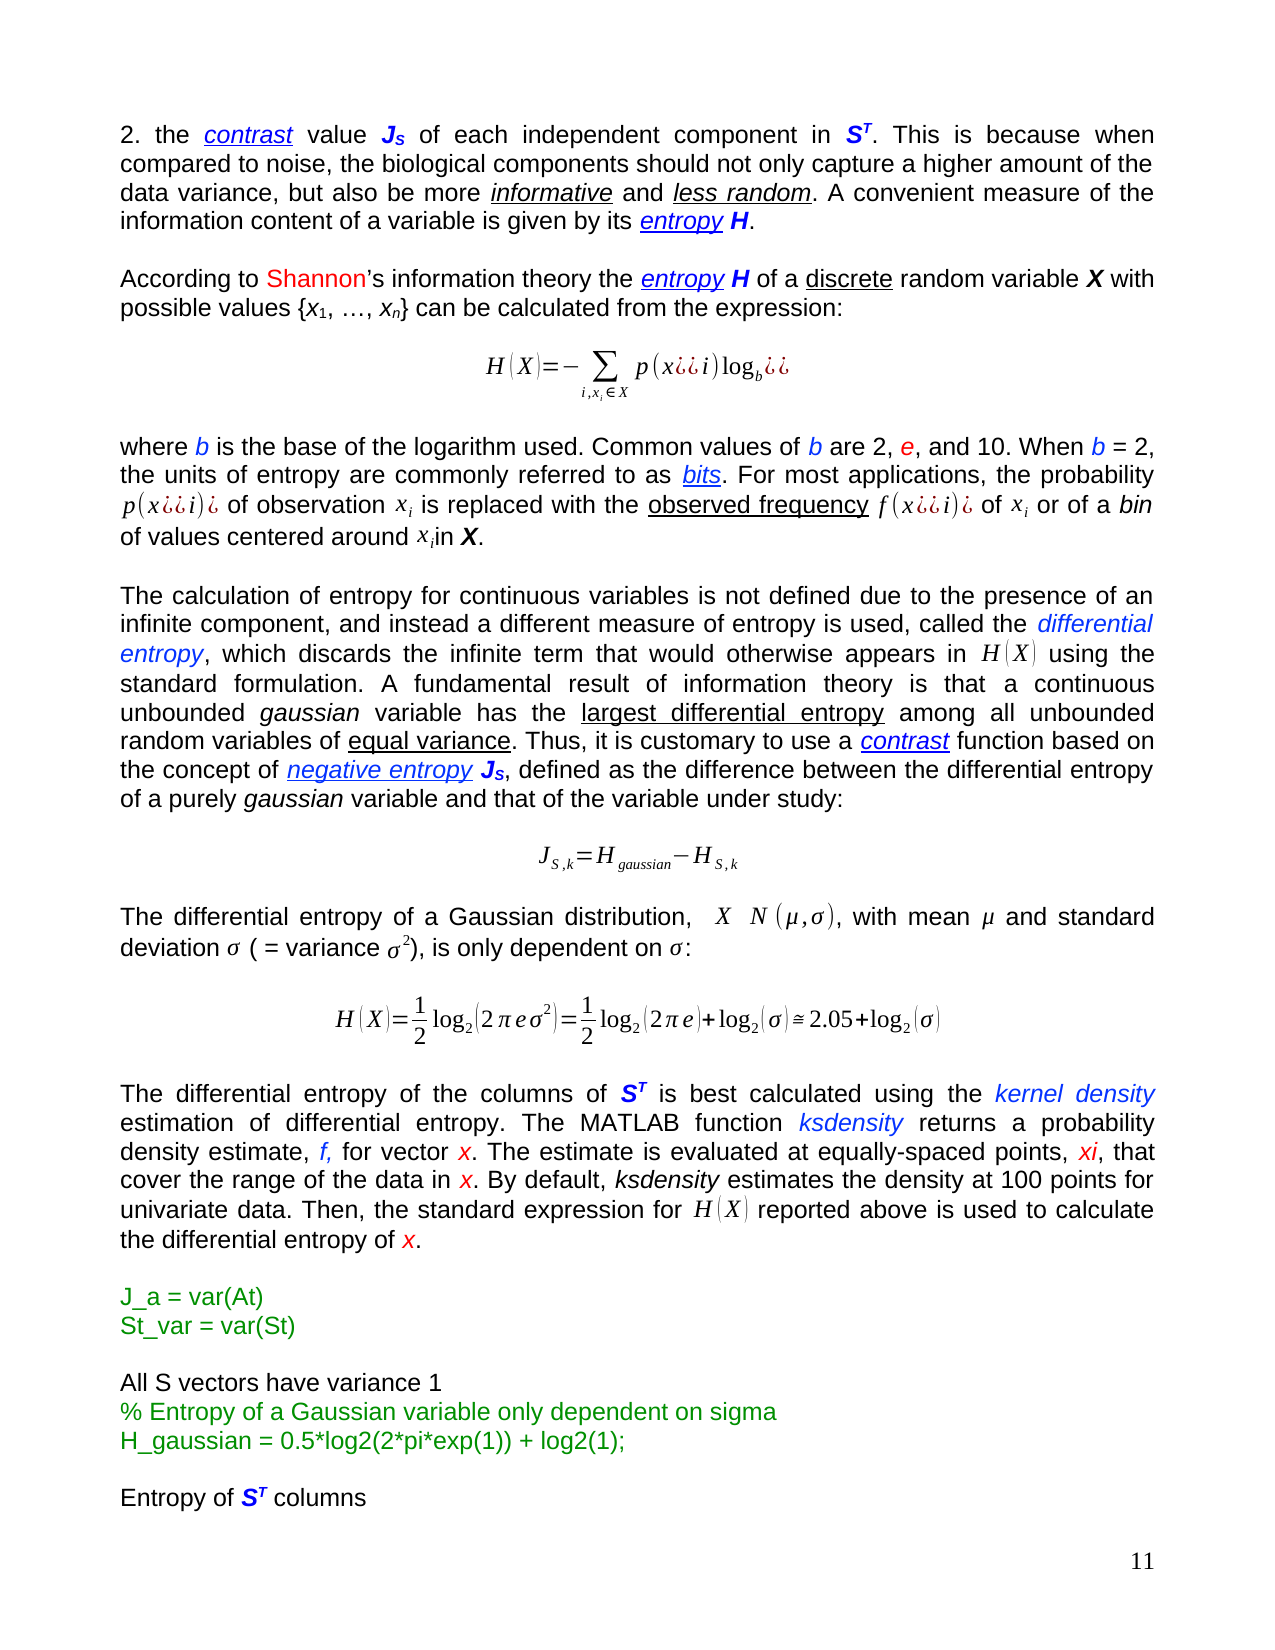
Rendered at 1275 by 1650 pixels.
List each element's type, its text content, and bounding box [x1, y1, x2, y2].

text The differential entropy of a Gaussian distribution, , with mean and standard deviation ( = variance ), is only dependent on : [120, 901, 1155, 963]
text All S vectors have variance 1 [120, 1368, 1155, 1397]
text % Entropy of a Gaussian variable only dependent on sigma [120, 1397, 1155, 1426]
text Entropy of ST columns [120, 1483, 1155, 1512]
text where b is the base of the logarithm used. Common values of b are 2, e, and 10. When b = 2, the units of entropy are commonly referred to as bits. For most applications, the probability of observation is replaced with the observed frequency of or of a bin of values centered around in X. [120, 432, 1155, 552]
text The calculation of entropy for continuous variables is not defined due to the presence of an infinite component, and instead a different measure of entropy is used, called the differential entropy, which discards the infinite term that would otherwise appears in using the standard formulation. A fundamental result of information theory is that a continuous unbounded gaussian variable has the largest differential entropy among all unbounded random variables of equal variance. Thus, it is customary to use a contrast function based on the concept of negative entropy JS, defined as the difference between the differential entropy of a purely gaussian variable and that of the variable under study: [120, 581, 1155, 813]
text J_a = var(At) [120, 1282, 1155, 1311]
text The differential entropy of the columns of ST is best calculated using the kernel density estimation of differential entropy. The MATLAB function ksdensity returns a probability density estimate, f, for vector x. The estimate is evaluated at equally-spaced points, xi, that cover the range of the data in x. By default, ksdensity estimates the density at 100 points for univariate data. Then, the standard expression for reported above is used to calculate the differential entropy of x. [120, 1079, 1155, 1253]
text H_gaussian = 0.5*log2(2*pi*exp(1)) + log2(1); [120, 1426, 1155, 1455]
text St_var = var(St) [120, 1311, 1155, 1340]
text 2. the contrast value JS of each independent component in ST. This is because when compared to noise, the biological components should not only capture a higher amount of the data variance, but also be more informative and less random. A convenient measure of the information content of a variable is given by its entropy H. [120, 120, 1155, 235]
text According to Shannon’s information theory the entropy H of a discrete random variable X with possible values {x1, …, xn} can be calculated from the expression: [120, 264, 1155, 321]
